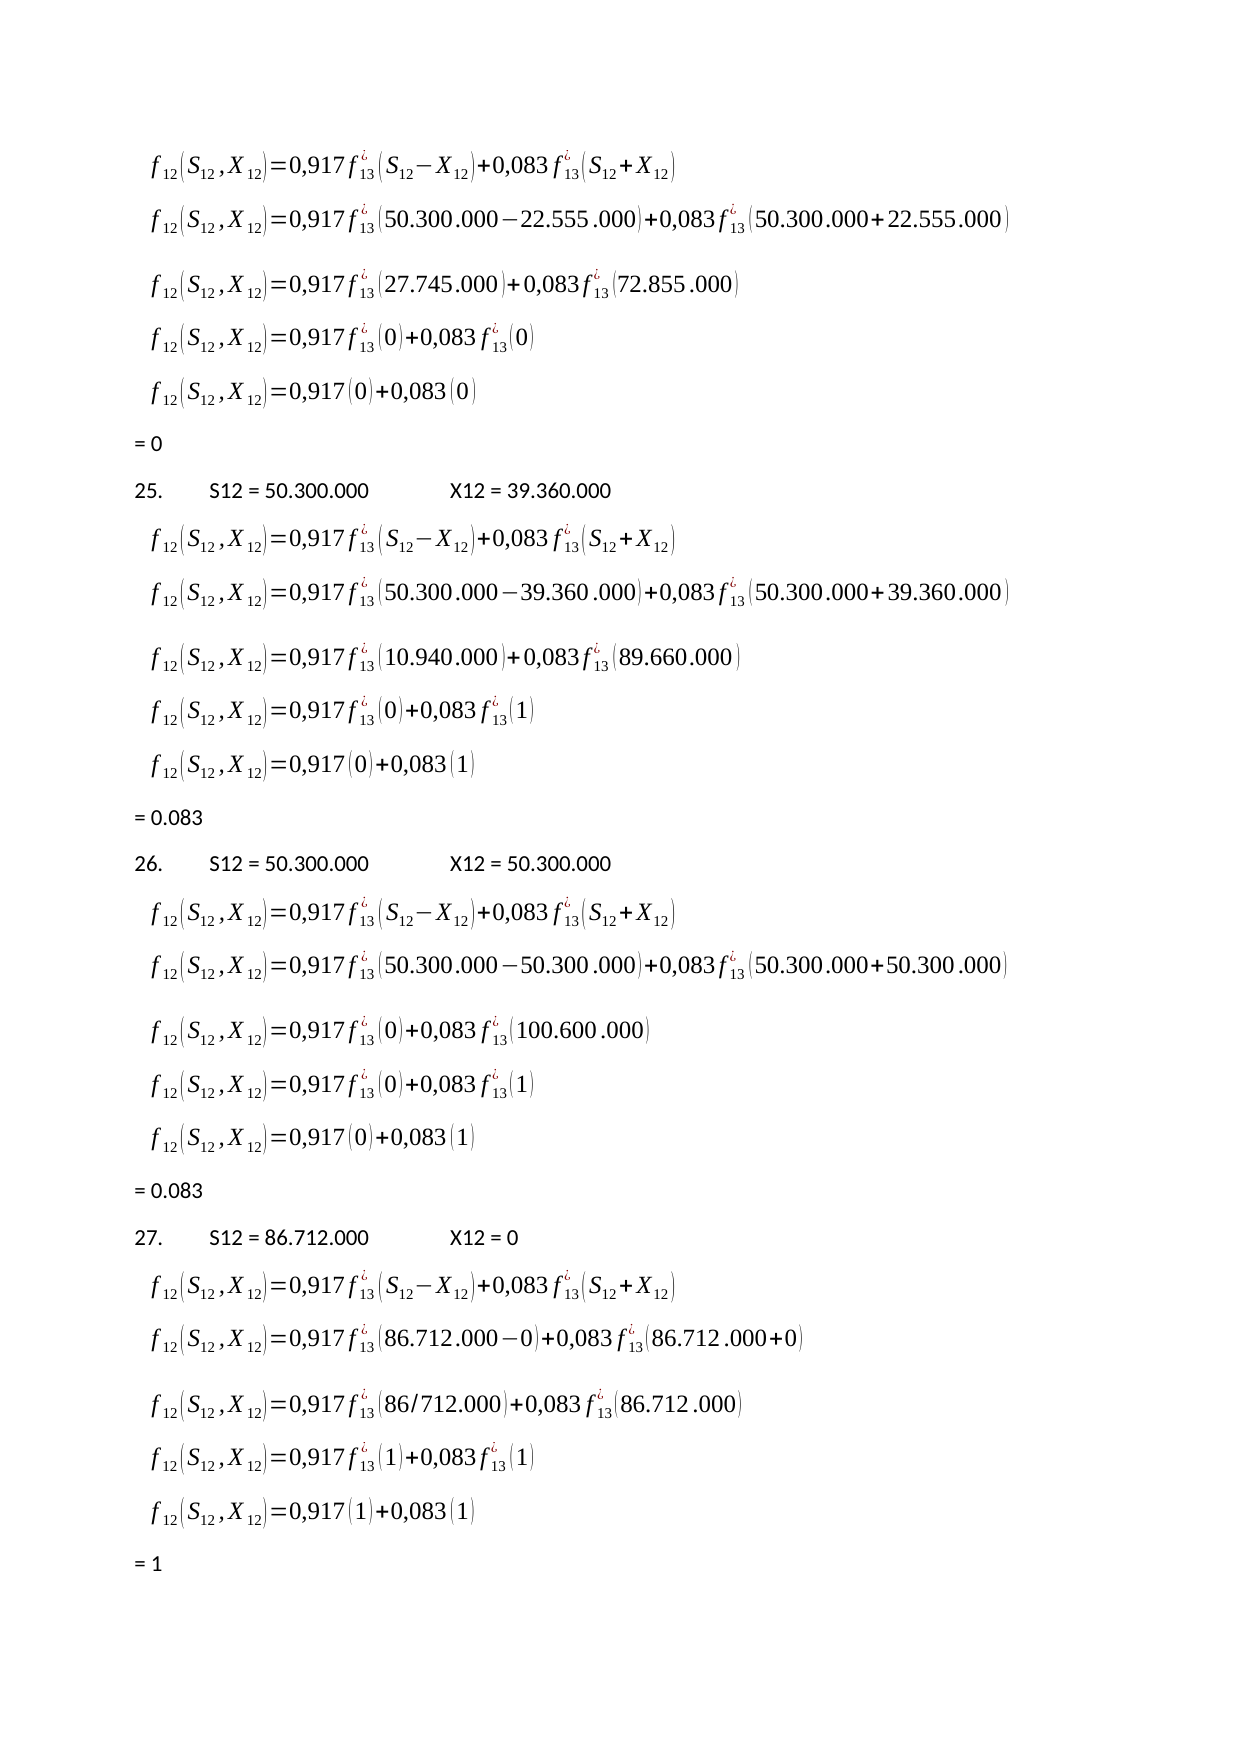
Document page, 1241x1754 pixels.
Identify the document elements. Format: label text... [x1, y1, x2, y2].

text = 0.083 [134, 803, 1090, 831]
text = 1 [134, 1549, 1090, 1577]
list S12 = 50.300.000 X12 = 50.300.000 [134, 849, 1090, 878]
list S12 = 86.712.000 X12 = 0 [134, 1223, 1090, 1251]
list S12 = 50.300.000 X12 = 39.360.000 [134, 476, 1090, 504]
text = 0.083 [134, 1176, 1090, 1204]
text = 0 [134, 429, 1090, 457]
